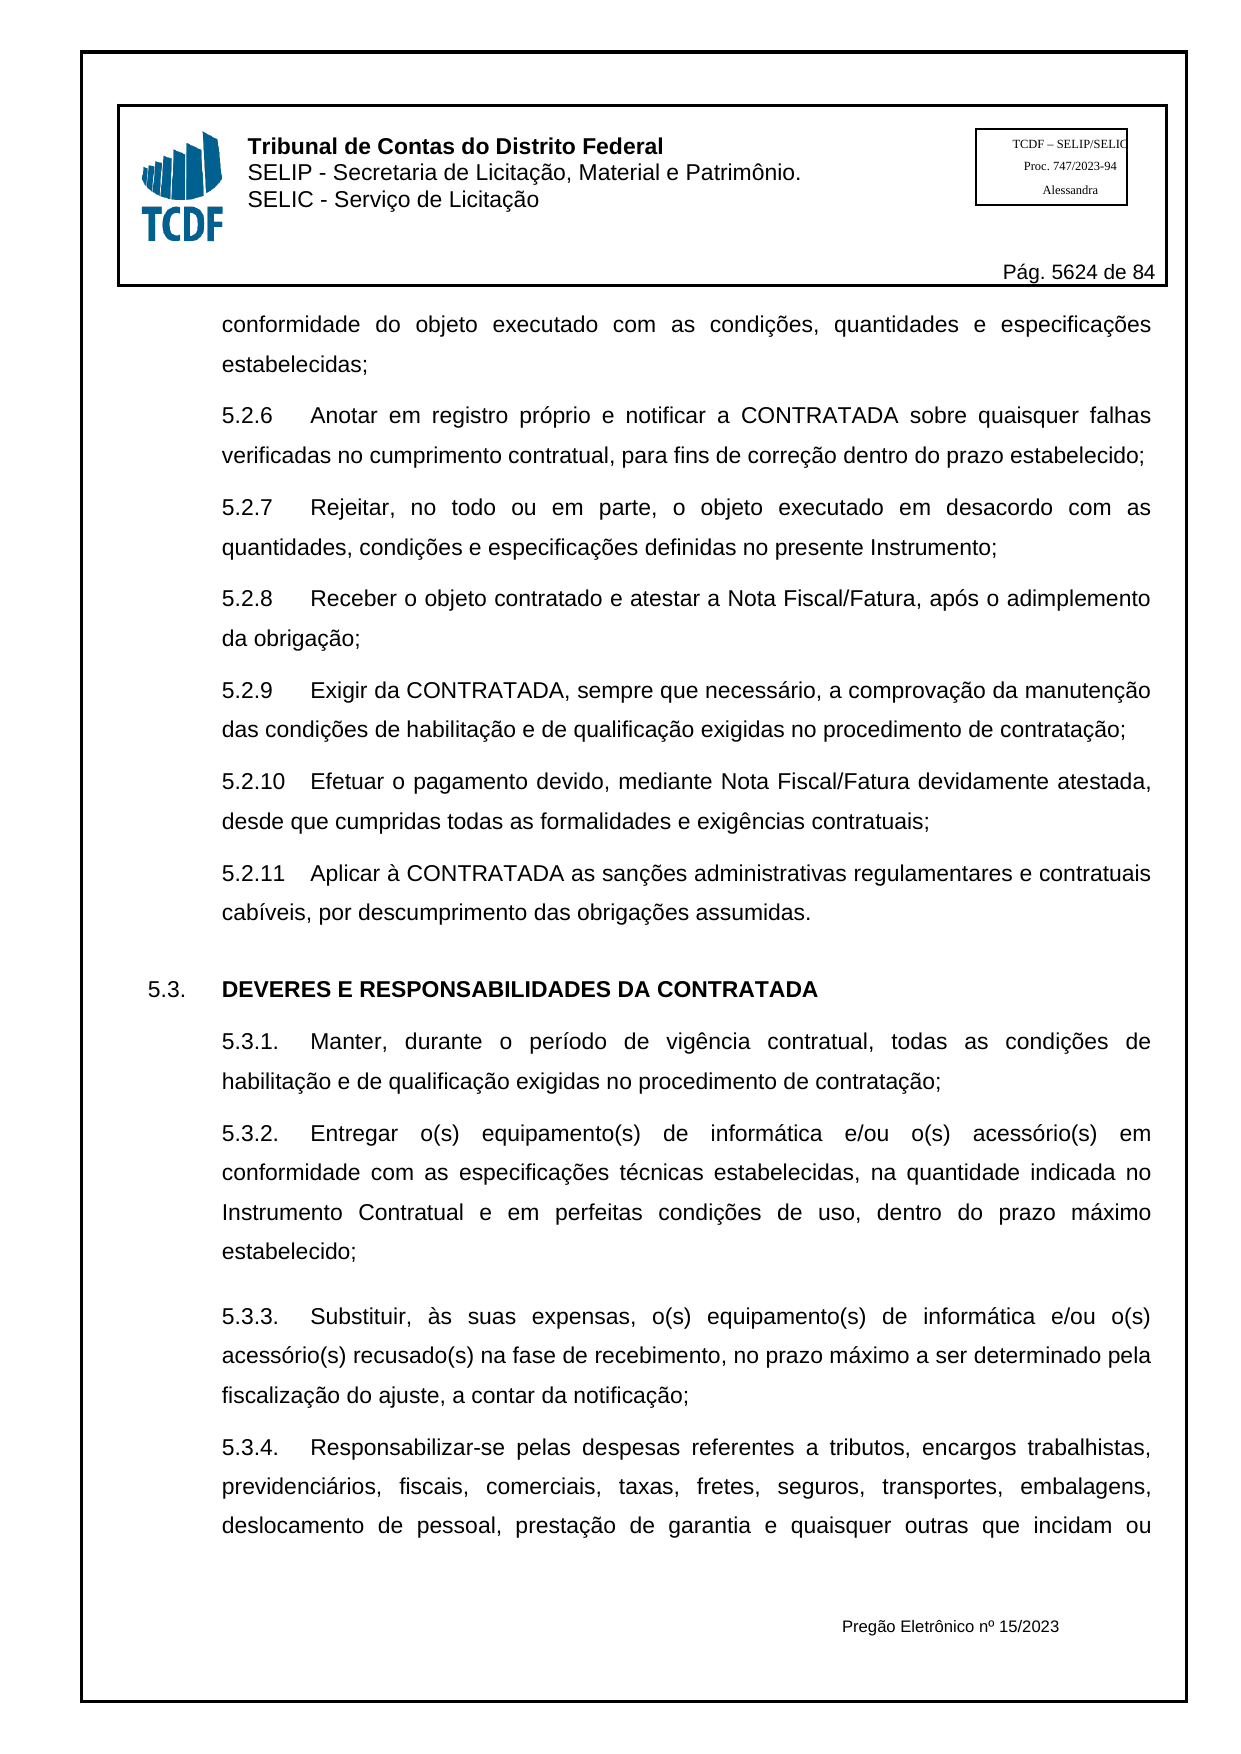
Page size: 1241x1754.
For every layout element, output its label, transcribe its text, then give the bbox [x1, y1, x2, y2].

list DEVERES E RESPONSABILIDADES DA CONTRATADA [148, 976, 1152, 1003]
text 5.2.9 Exigir da CONTRATADA, sempre que necessário, a comprovação da manutenção das condições de habilitação e de qualificação exigidas no procedimento de contratação; [222, 677, 1152, 743]
text 5.2.7 Rejeitar, no todo ou em parte, o objeto executado em desacordo com as quantidades, condições e especificações definidas no presente Instrumento; [222, 494, 1152, 560]
list Substituir, às suas expensas, o(s) equipamento(s) de informática e/ou o(s) acessório(s) recusado(s) na fase de recebimento, no prazo máximo a ser determinado pela fiscalização do ajuste, a contar da notificação; [222, 1303, 1152, 1408]
text 5.2.6 Anotar em registro próprio e notificar a CONTRATADA sobre quaisquer falhas verificadas no cumprimento contratual, para fins de correção dentro do prazo estabelecido; [222, 402, 1152, 468]
list Manter, durante o período de vigência contratual, todas as condições de habilitação e de qualificação exigidas no procedimento de contratação; [222, 1028, 1152, 1094]
text 5.2.11 Aplicar à CONTRATADA as sanções administrativas regulamentares e contratuais cabíveis, por descumprimento das obrigações assumidas. [222, 860, 1152, 926]
text 5.2.8 Receber o objeto contratado e atestar a Nota Fiscal/Fatura, após o adimplemento da obrigação; [222, 585, 1152, 651]
text 5.2.10 Efetuar o pagamento devido, mediante Nota Fiscal/Fatura devidamente atestada, desde que cumpridas todas as formalidades e exigências contratuais; [222, 768, 1152, 834]
list Entregar o(s) equipamento(s) de informática e/ou o(s) acessório(s) em conformidade com as especificações técnicas estabelecidas, na quantidade indicada no Instrumento Contratual e em perfeitas condições de uso, dentro do prazo máximo estabelecido; [222, 1120, 1152, 1264]
picture [127, 129, 237, 244]
